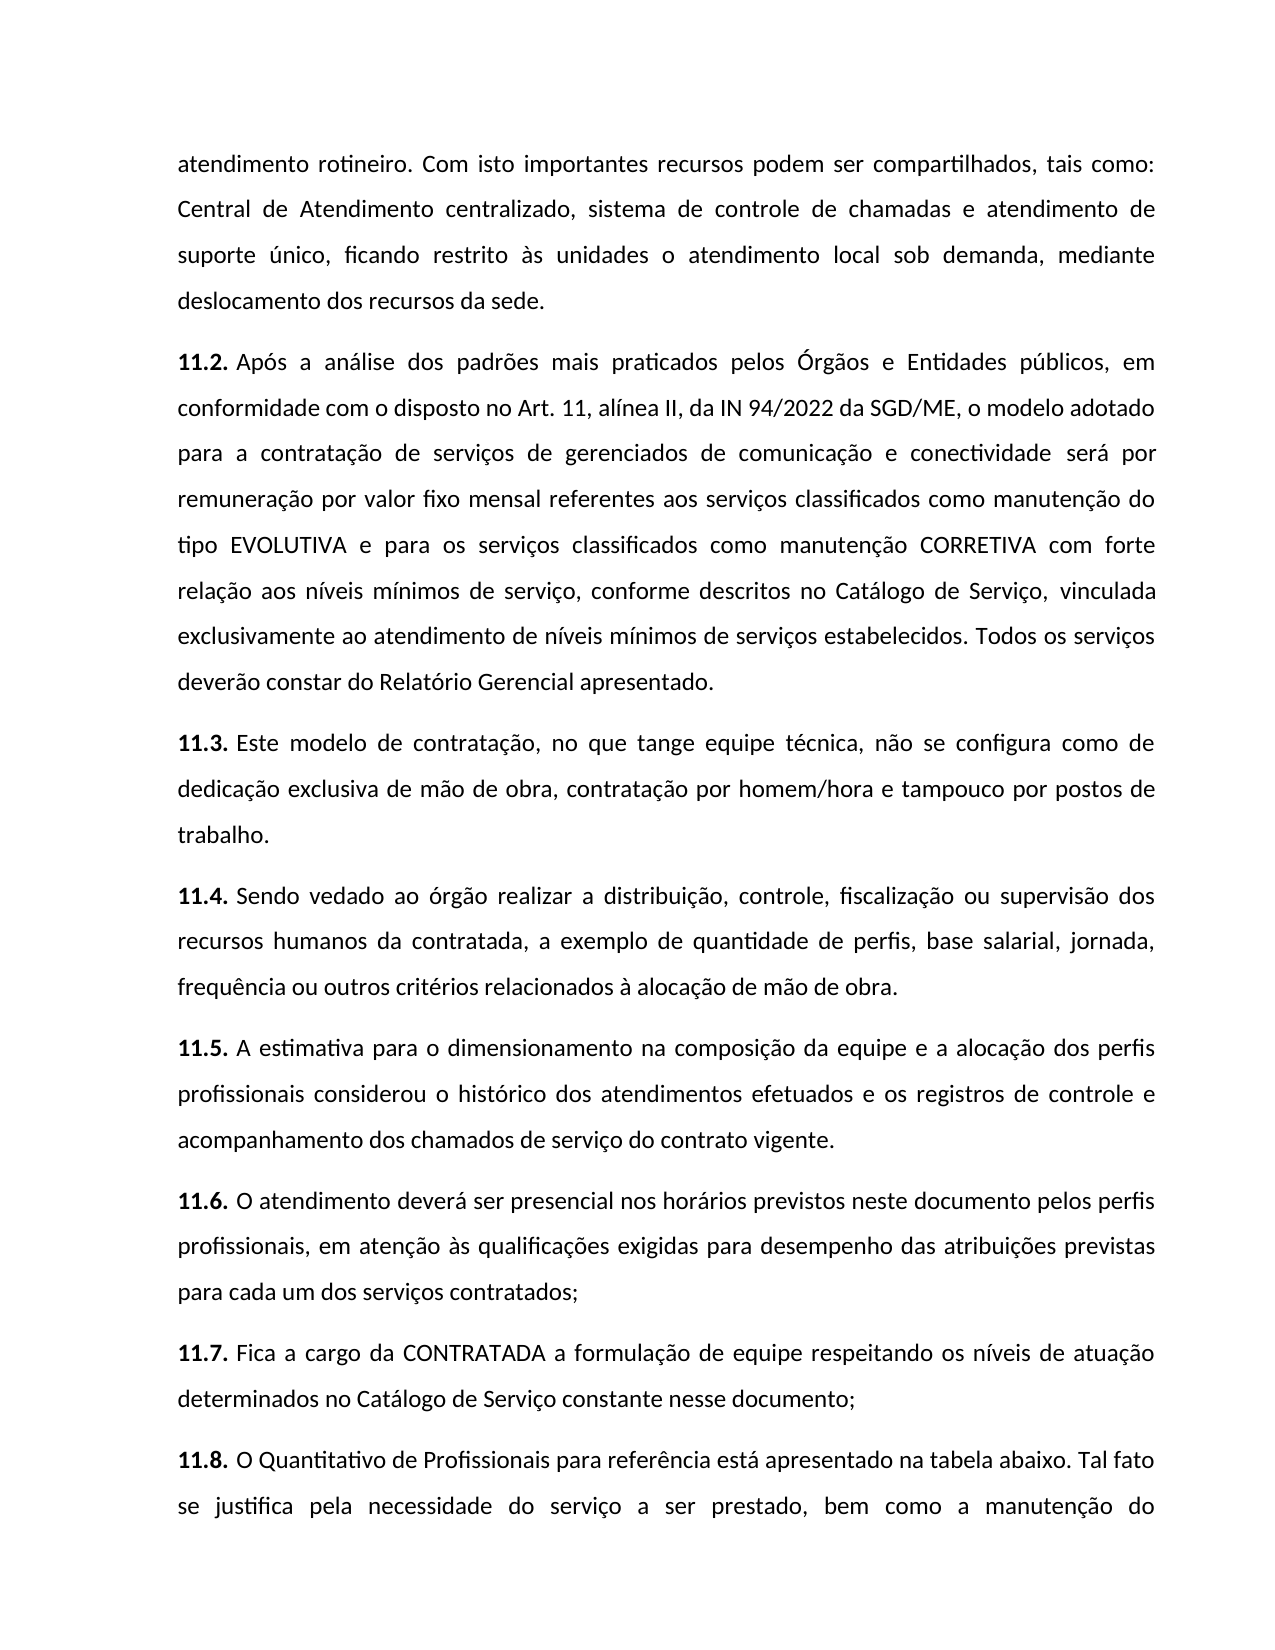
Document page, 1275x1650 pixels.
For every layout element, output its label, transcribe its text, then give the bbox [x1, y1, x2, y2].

list O atendimento deverá ser presencial nos horários previstos neste documento pelos perfis profissionais, em atenção às qualificações exigidas para desempenho das atribuições previstas para cada um dos serviços contratados; [177, 1185, 1157, 1307]
list Sendo vedado ao órgão realizar a distribuição, controle, fiscalização ou supervisão dos recursos humanos da contratada, a exemplo de quantidade de perfis, base salarial, jornada, frequência ou outros critérios relacionados à alocação de mão de obra. [177, 880, 1157, 1002]
list Após a análise dos padrões mais praticados pelos Órgãos e Entidades públicos, em conformidade com o disposto no Art. 11, alínea II, da IN 94/2022 da SGD/ME, o modelo adotado para a contratação de serviços de gerenciados de comunicação e conectividade será por remuneração por valor fixo mensal referentes aos serviços classificados como manutenção do tipo EVOLUTIVA e para os serviços classificados como manutenção CORRETIVA com forte relação aos níveis mínimos de serviço, conforme descritos no Catálogo de Serviço, vinculada exclusivamente ao atendimento de níveis mínimos de serviços estabelecidos. Todos os serviços deverão constar do Relatório Gerencial apresentado. [177, 346, 1157, 697]
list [177, 148, 1157, 316]
list Fica a cargo da CONTRATADA a formulação de equipe respeitando os níveis de atuação determinados no Catálogo de Serviço constante nesse documento; [177, 1337, 1157, 1413]
list Este modelo de contratação, no que tange equipe técnica, não se configura como de dedicação exclusiva de mão de obra, contratação por homem/hora e tampouco por postos de trabalho. [177, 727, 1157, 849]
list A estimativa para o dimensionamento na composição da equipe e a alocação dos perfis profissionais considerou o histórico dos atendimentos efetuados e os registros de controle e acompanhamento dos chamados de serviço do contrato vigente. [177, 1032, 1157, 1154]
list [177, 1444, 1157, 1520]
